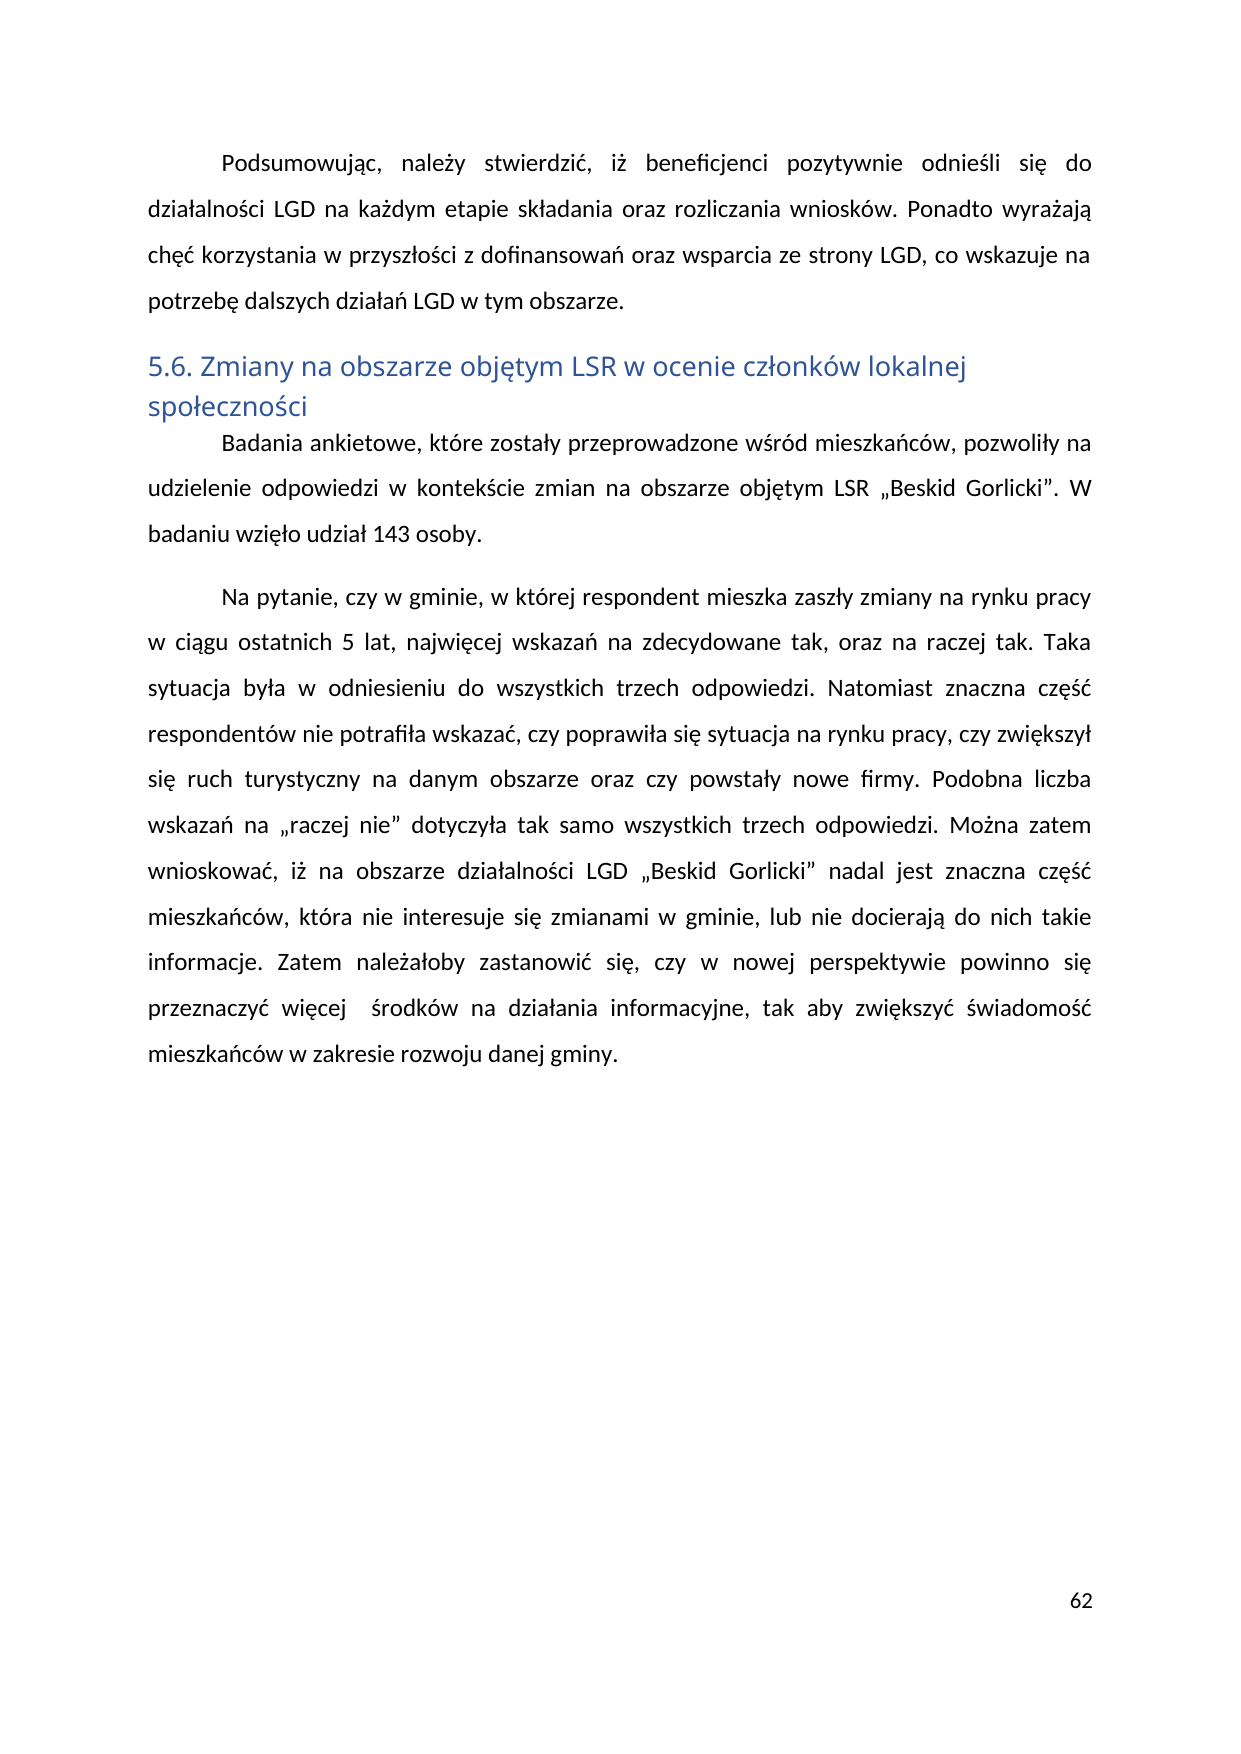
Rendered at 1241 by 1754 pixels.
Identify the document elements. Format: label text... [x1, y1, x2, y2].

subtitle 5.6. Zmiany na obszarze objętym LSR w ocenie członków lokalnej społeczności [148, 347, 1093, 424]
text Badania ankietowe, które zostały przeprowadzone wśród mieszkańców, pozwoliły na udzielenie odpowiedzi w kontekście zmian na obszarze objętym LSR „Beskid Gorlicki”. W badaniu wzięło udział 143 osoby. [148, 427, 1093, 549]
text Na pytanie, czy w gminie, w której respondent mieszka zaszły zmiany na rynku pracy w ciągu ostatnich 5 lat, najwięcej wskazań na zdecydowane tak, oraz na raczej tak. Taka sytuacja była w odniesieniu do wszystkich trzech odpowiedzi. Natomiast znaczna część respondentów nie potrafiła wskazać, czy poprawiła się sytuacja na rynku pracy, czy zwiększył się ruch turystyczny na danym obszarze oraz czy powstały nowe firmy. Podobna liczba wskazań na „raczej nie” dotyczyła tak samo wszystkich trzech odpowiedzi. Można zatem wnioskować, iż na obszarze działalności LGD „Beskid Gorlicki” nadal jest znaczna część mieszkańców, która nie interesuje się zmianami w gminie, lub nie docierają do nich takie informacje. Zatem należałoby zastanowić się, czy w nowej perspektywie powinno się przeznaczyć więcej środków na działania informacyjne, tak aby zwiększyć świadomość mieszkańców w zakresie rozwoju danej gminy. [148, 581, 1093, 1068]
text Podsumowując, należy stwierdzić, iż beneficjenci pozytywnie odnieśli się do działalności LGD na każdym etapie składania oraz rozliczania wniosków. Ponadto wyrażają chęć korzystania w przyszłości z dofinansowań oraz wsparcia ze strony LGD, co wskazuje na potrzebę dalszych działań LGD w tym obszarze. [148, 148, 1093, 315]
